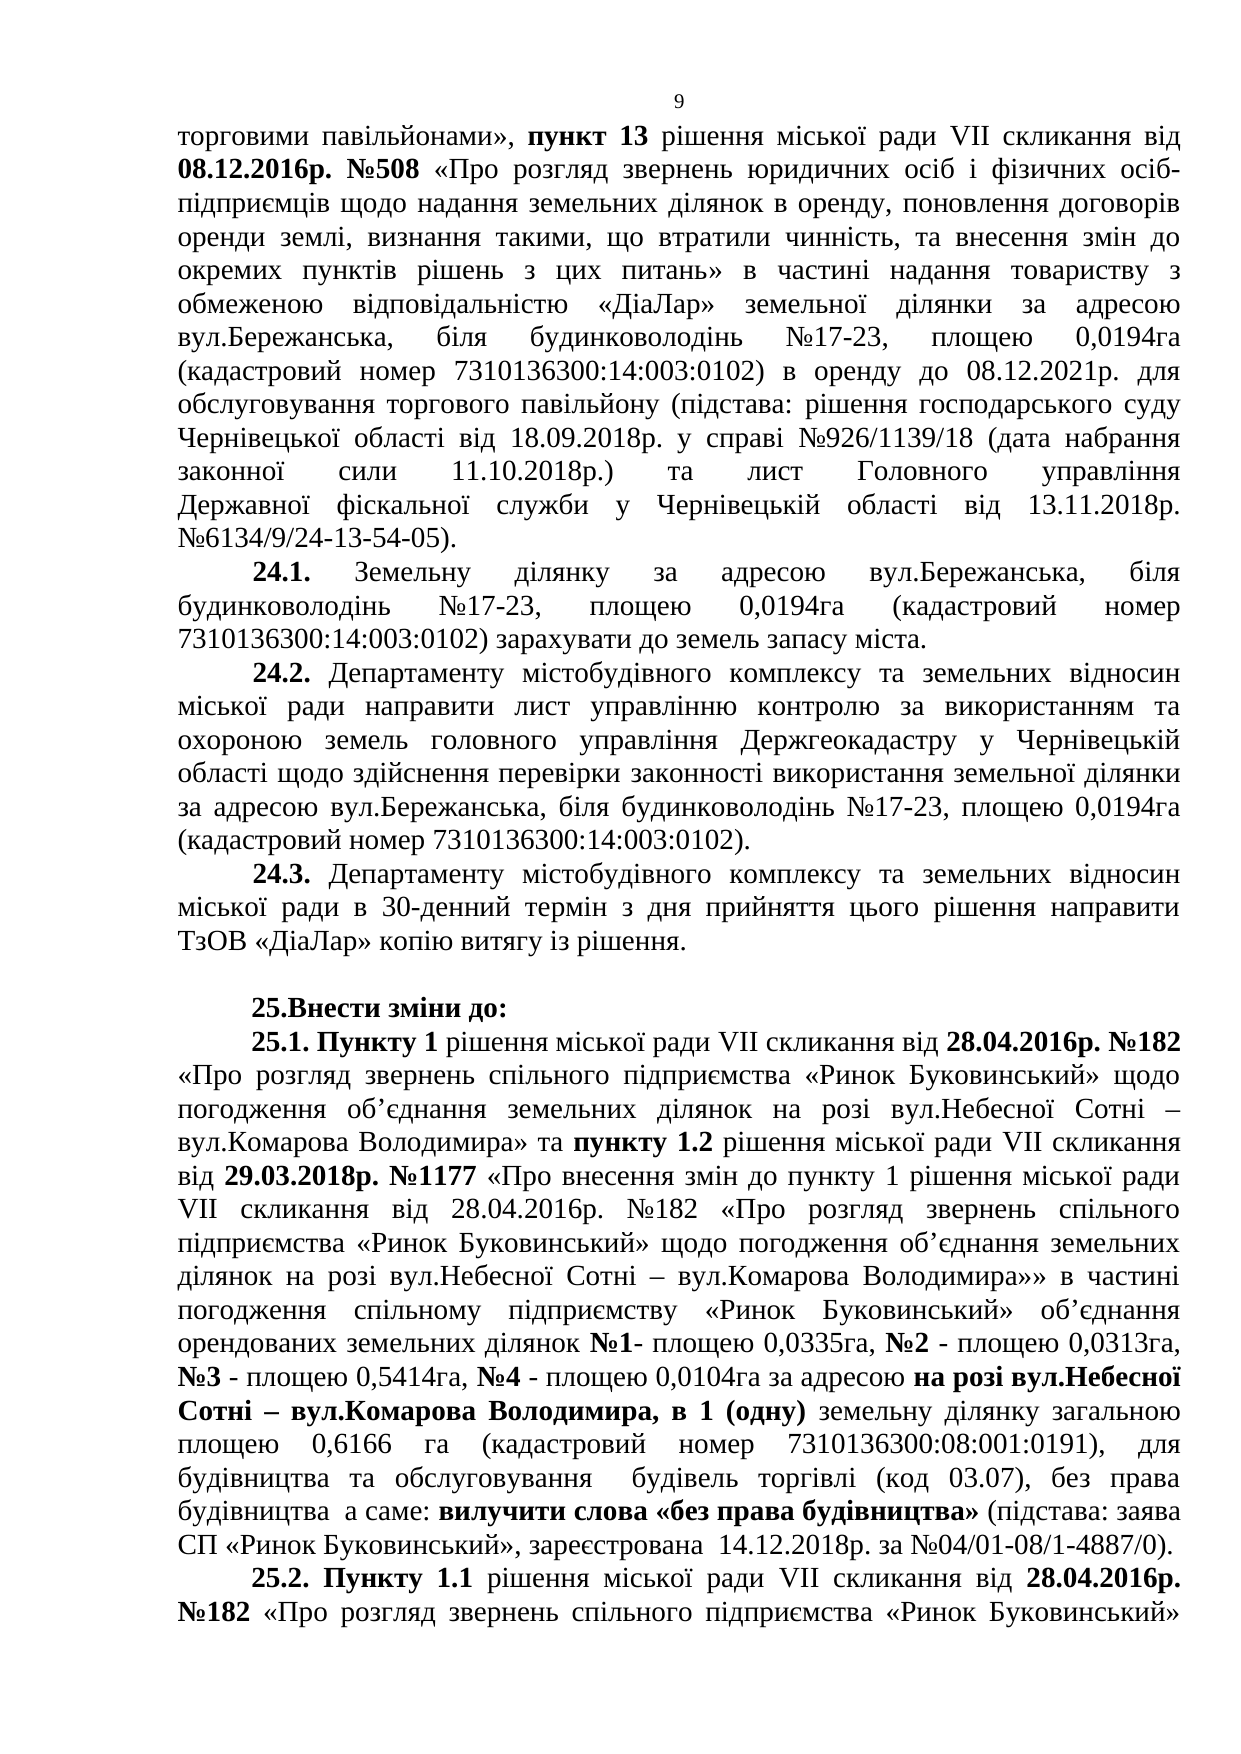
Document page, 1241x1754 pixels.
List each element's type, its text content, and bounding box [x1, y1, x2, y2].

text 25.Внести зміни до: [177, 990, 1181, 1024]
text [177, 1560, 1181, 1627]
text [177, 118, 1181, 554]
text 25.1. Пункту 1 рішення міської ради VIІ скликання від 28.04.2016р. №182 «Про розгляд звернень спільного підприємства «Ринок Буковинський» щодо погодження об’єднання земельних ділянок на розі вул.Небесної Сотні – вул.Комарова Володимира» та пункту 1.2 рішення міської ради VIІ скликання від 29.03.2018р. №1177 «Про внесення змін до пункту 1 рішення міської ради VII скликання від 28.04.2016р. №182 «Про розгляд звернень спільного підприємства «Ринок Буковинський» щодо погодження об’єднання земельних ділянок на розі вул.Небесної Сотні – вул.Комарова Володимира»» в частині погодження спільному підприємству «Ринок Буковинський» об’єднання орендованих земельних ділянок №1- площею 0,0335га, №2 - площею 0,0313га, №3 - площею 0,5414га, №4 - площею 0,0104га за адресою на розі вул.Небесної Сотні – вул.Комарова Володимира, в 1 (одну) земельну ділянку загальною площею 0,6166 га (кадастровий номер 7310136300:08:001:0191), для будівництва та обслуговування будівель торгівлі (код 03.07), без права будівництва а саме: вилучити слова «без права будівництва» (підстава: заява СП «Ринок Буковинський», зареєстрована 14.12.2018р. за №04/01-08/1-4887/0). [177, 1024, 1181, 1560]
text 24.2. Департаменту містобудівного комплексу та земельних відносин міської ради направити лист управлінню контролю за використанням та охороною земель головного управління Держгеокадастру у Чернівецькій області щодо здійснення перевірки законності використання земельної ділянки за адресою вул.Бережанська, біля будинковолодінь №17-23, площею 0,0194га (кадастровий номер 7310136300:14:003:0102). [177, 655, 1181, 856]
text 24.1. Земельну ділянку за адресою вул.Бережанська, біля будинковолодінь №17-23, площею 0,0194га (кадастровий номер 7310136300:14:003:0102) зарахувати до земель запасу міста. [177, 554, 1181, 655]
text 24.3. Департаменту містобудівного комплексу та земельних відносин міської ради в 30-денний термін з дня прийняття цього рішення направити ТзОВ «ДіаЛар» копію витягу із рішення. [177, 856, 1181, 957]
